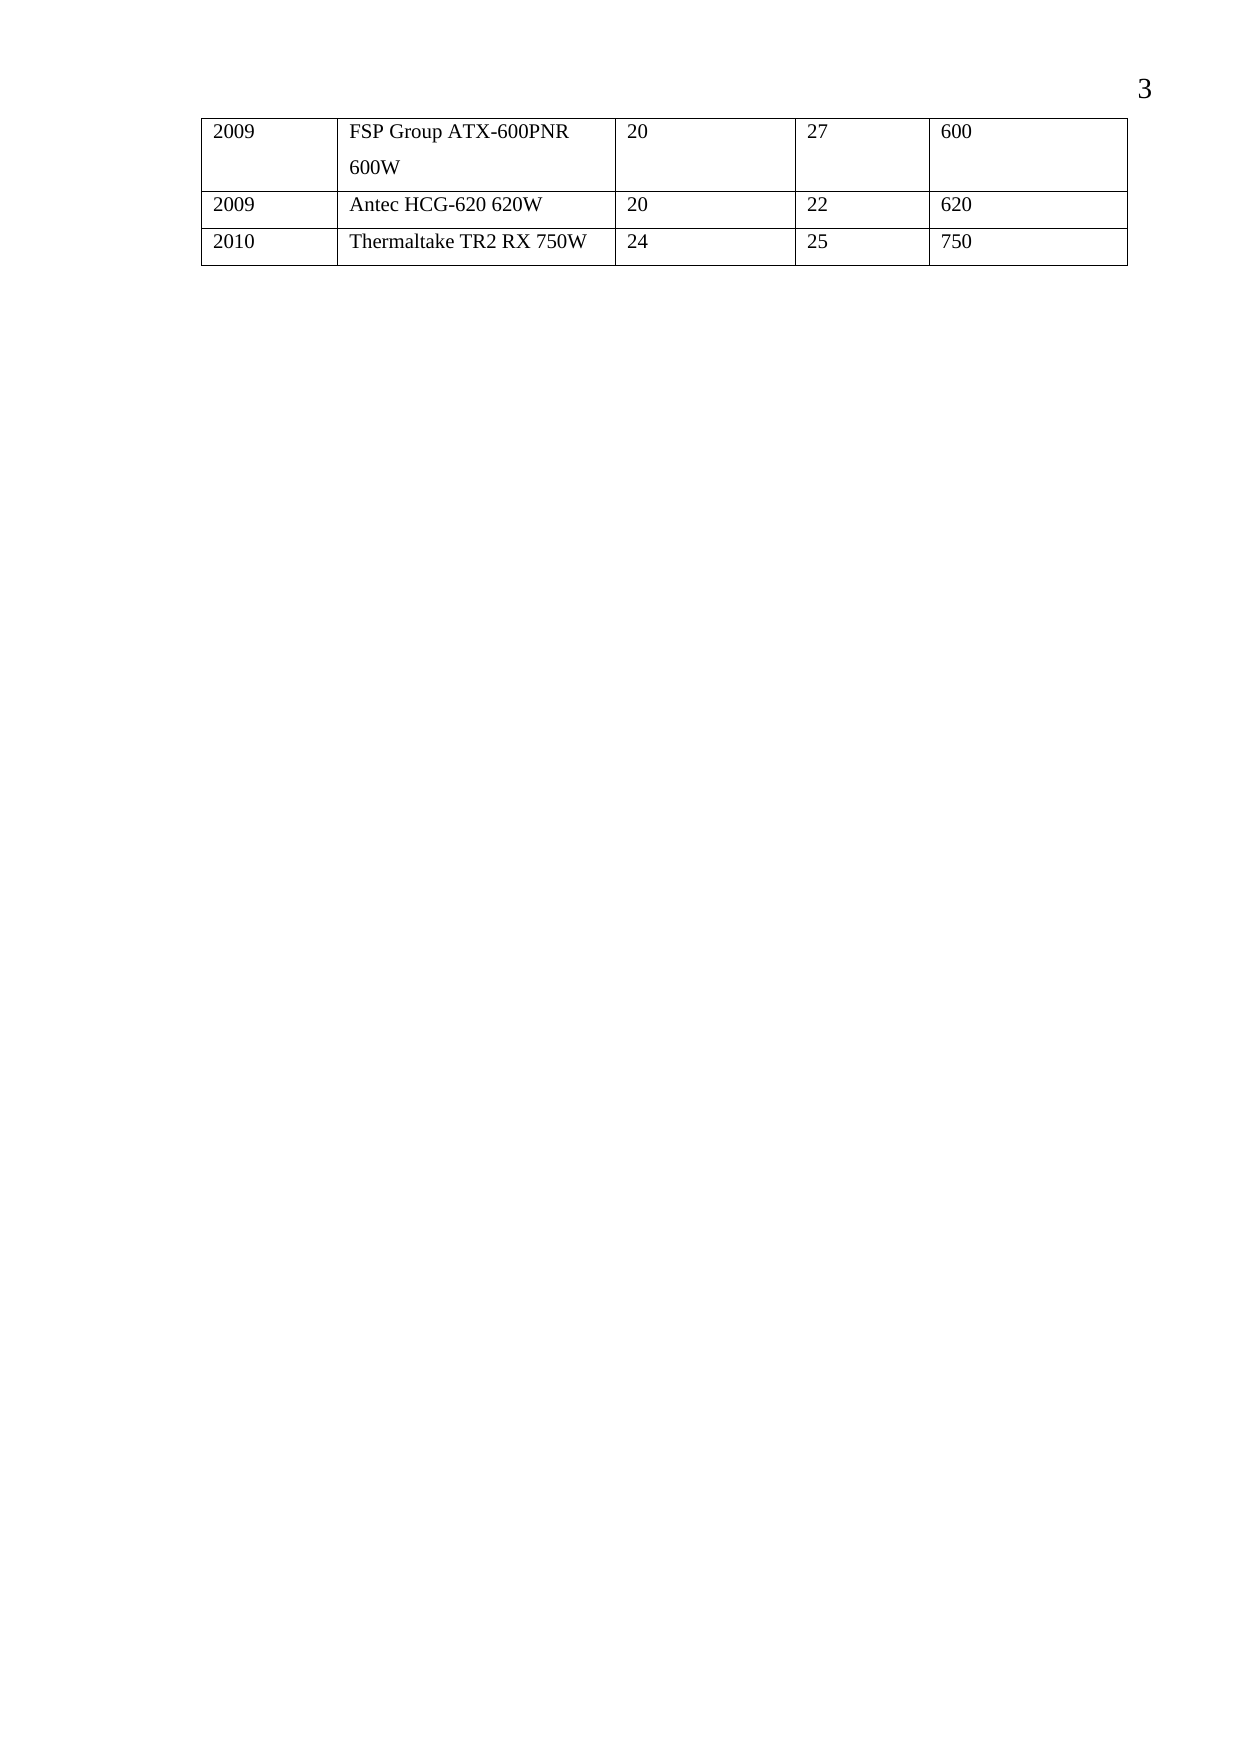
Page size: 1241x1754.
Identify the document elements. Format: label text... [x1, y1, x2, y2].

table_cell 620 [930, 192, 1127, 228]
table_cell 2009 [202, 119, 337, 191]
table_cell 22 [796, 192, 929, 228]
table_cell 20 [616, 119, 795, 191]
table_cell 2009 [202, 192, 337, 228]
table_cell 24 [616, 229, 795, 265]
table_cell Antec HCG-620 620W [338, 192, 615, 228]
table_cell 2010 [202, 229, 337, 265]
table_cell 600 [930, 119, 1127, 191]
table_cell 20 [616, 192, 795, 228]
table_cell FSP Group ATX-600PNR 600W [338, 119, 615, 191]
table_cell 750 [930, 229, 1127, 265]
table_cell 25 [796, 229, 929, 265]
table_cell Thermaltake TR2 RX 750W [338, 229, 615, 265]
table_cell 27 [796, 119, 929, 191]
